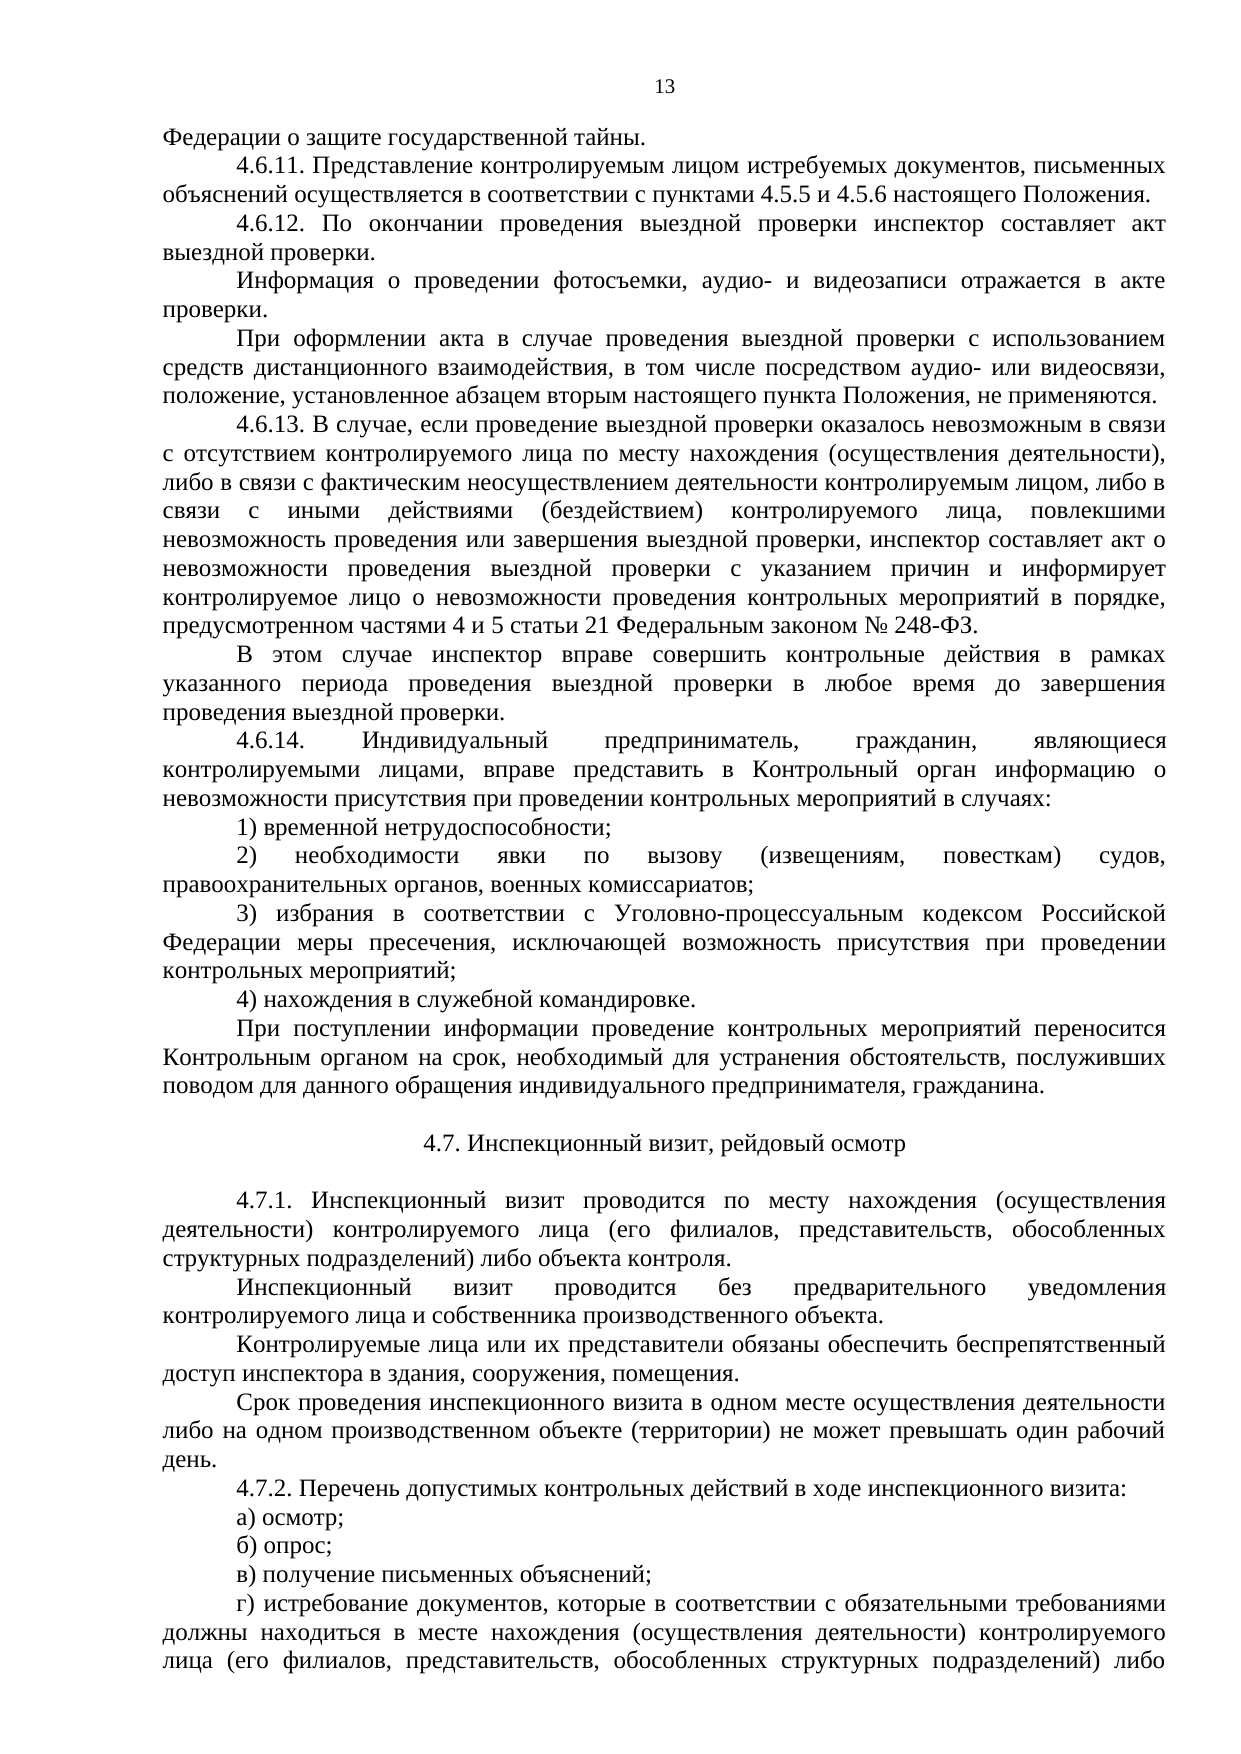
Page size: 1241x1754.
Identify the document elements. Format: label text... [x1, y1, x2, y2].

list 4.7.2. Перечень допустимых контрольных действий в ходе инспекционного визита: [162, 1473, 1167, 1502]
list В этом случае инспектор вправе совершить контрольные действия в рамках указанного периода проведения выездной проверки в любое время до завершения проведения выездной проверки. [162, 639, 1167, 726]
list 4.6.13. В случае, если проведение выездной проверки оказалось невозможным в связи с отсутствием контролируемого лица по месту нахождения (осуществления деятельности), либо в связи с фактическим неосуществлением деятельности контролируемым лицом, либо в связи с иными действиями (бездействием) контролируемого лица, повлекшими невозможность проведения или завершения выездной проверки, инспектор составляет акт о невозможности проведения выездной проверки с указанием причин и информирует контролируемое лицо о невозможности проведения контрольных мероприятий в порядке, предусмотренном частями 4 и 5 статьи 21 Федеральным законом № 248-ФЗ. [162, 409, 1167, 639]
text 4.6.11. Представление контролируемым лицом истребуемых документов, письменных объяснений осуществляется в соответствии с пунктами 4.5.5 и 4.5.6 настоящего Положения. [162, 151, 1167, 208]
text 4) нахождения в служебной командировке. [162, 984, 1167, 1013]
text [162, 1588, 1167, 1674]
text Инспекционный визит проводится без предварительного уведомления контролируемого лица и собственника производственного объекта. [162, 1272, 1167, 1329]
text 4.6.12. По окончании проведения выездной проверки инспектор составляет акт выездной проверки. [162, 208, 1167, 266]
text 2) необходимости явки по вызову (извещениям, повесткам) судов, правоохранительных органов, военных комиссариатов; [162, 841, 1167, 898]
list 4.6.14. Индивидуальный предприниматель, гражданин, являющиеся контролируемыми лицами, вправе представить в Контрольный орган информацию о невозможности присутствия при проведении контрольных мероприятий в случаях: [162, 726, 1167, 812]
text Контролируемые лица или их представители обязаны обеспечить беспрепятственный доступ инспектора в здания, сооружения, помещения. [162, 1329, 1167, 1387]
text 3) избрания в соответствии с Уголовно-процессуальным кодексом Российской Федерации меры пресечения, исключающей возможность присутствия при проведении контрольных мероприятий; [162, 898, 1167, 984]
text 4.7.1. Инспекционный визит проводится по месту нахождения (осуществления деятельности) контролируемого лица (его филиалов, представительств, обособленных структурных подразделений) либо объекта контроля. [162, 1186, 1167, 1272]
text При оформлении акта в случае проведения выездной проверки с использованием средств дистанционного взаимодействия, в том числе посредством аудио- или видеосвязи, положение, установленное абзацем вторым настоящего пункта Положения, не применяются. [162, 323, 1167, 409]
text в) получение письменных объяснений; [162, 1559, 1167, 1588]
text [162, 122, 1167, 151]
text а) осмотр; [162, 1502, 1167, 1531]
text Срок проведения инспекционного визита в одном месте осуществления деятельности либо на одном производственном объекте (территории) не может превышать один рабочий день. [162, 1387, 1167, 1473]
text 1) временной нетрудоспособности; [162, 812, 1167, 841]
text Информация о проведении фотосъемки, аудио- и видеозаписи отражается в акте проверки. [162, 266, 1167, 323]
text При поступлении информации проведение контрольных мероприятий переносится Контрольным органом на срок, необходимый для устранения обстоятельств, послуживших поводом для данного обращения индивидуального предпринимателя, гражданина. [162, 1013, 1167, 1099]
text б) опрос; [162, 1531, 1167, 1559]
text 4.7. Инспекционный визит, рейдовый осмотр [162, 1128, 1167, 1157]
